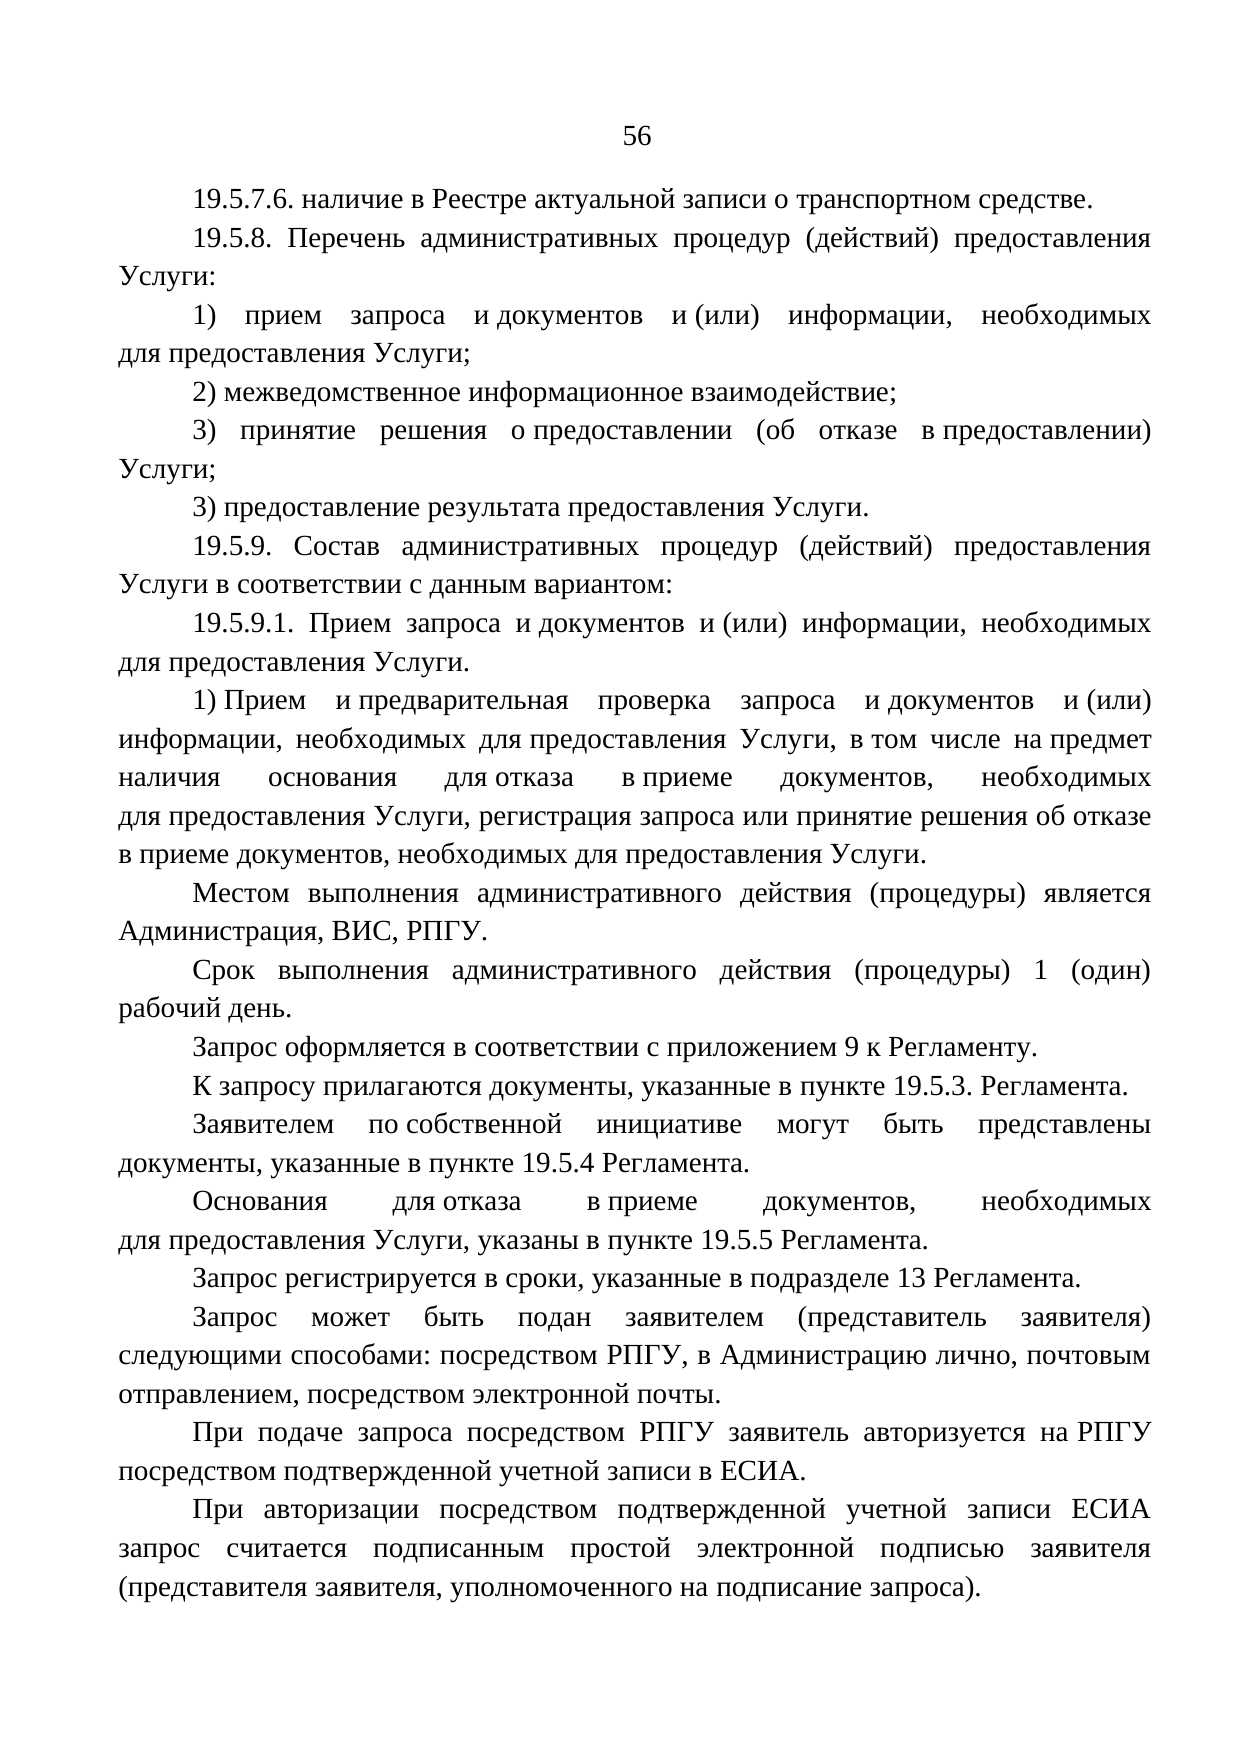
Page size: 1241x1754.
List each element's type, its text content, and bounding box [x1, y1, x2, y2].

text 2) межведомственное информационное взаимодействие; [118, 374, 1152, 407]
text 3) принятие решения о предоставлении (об отказе в предоставлении) Услуги; [118, 412, 1152, 484]
text При подаче запроса посредством РПГУ заявитель авторизуется на РПГУ посредством подтвержденной учетной записи в ЕСИА. [118, 1414, 1152, 1487]
text Запрос может быть подан заявителем (представитель заявителя) следующими способами: посредством РПГУ, в Администрацию лично, почтовым отправлением, посредством электронной почты. [118, 1299, 1152, 1409]
text Местом выполнения административного действия (процедуры) является Администрация, ВИС, РПГУ. [118, 875, 1152, 947]
text Основания для отказа в приеме документов, необходимых для предоставления Услуги, указаны в пункте 19.5.5 Регламента. [118, 1183, 1152, 1255]
text 19.5.8. Перечень административных процедур (действий) предоставления Услуги: [118, 220, 1152, 292]
text Запрос оформляется в соответствии с приложением 9 к Регламенту. [118, 1029, 1152, 1063]
text Заявителем по собственной инициативе могут быть представлены документы, указанные в пункте 19.5.4 Регламента. [118, 1106, 1152, 1178]
text При авторизации посредством подтвержденной учетной записи ЕСИА запрос считается подписанным простой электронной подписью заявителя (представителя заявителя, уполномоченного на подписание запроса). [118, 1492, 1152, 1602]
text Срок выполнения административного действия (процедуры) 1 (один) рабочий день. [118, 952, 1152, 1024]
text К запросу прилагаются документы, указанные в пункте 19.5.3. Регламента. [118, 1068, 1152, 1101]
text 3) предоставление результата предоставления Услуги. [118, 489, 1152, 523]
text 19.5.7.6. наличие в Реестре актуальной записи о транспортном средстве. [118, 181, 1152, 215]
text Запрос регистрируется в сроки, указанные в подразделе 13 Регламента. [118, 1260, 1152, 1294]
text 1) Прием и предварительная проверка запроса и документов и (или) информации, необходимых для предоставления Услуги, в том числе на предмет наличия основания для отказа в приеме документов, необходимых для предоставления Услуги, регистрация запроса или принятие решения об отказе в приеме документов, необходимых для предоставления Услуги. [118, 682, 1152, 870]
text 1) прием запроса и документов и (или) информации, необходимых для предоставления Услуги; [118, 297, 1152, 369]
text 19.5.9. Состав административных процедур (действий) предоставления Услуги в соответствии с данным вариантом: [118, 528, 1152, 600]
text 19.5.9.1. Прием запроса и документов и (или) информации, необходимых для предоставления Услуги. [118, 605, 1152, 677]
